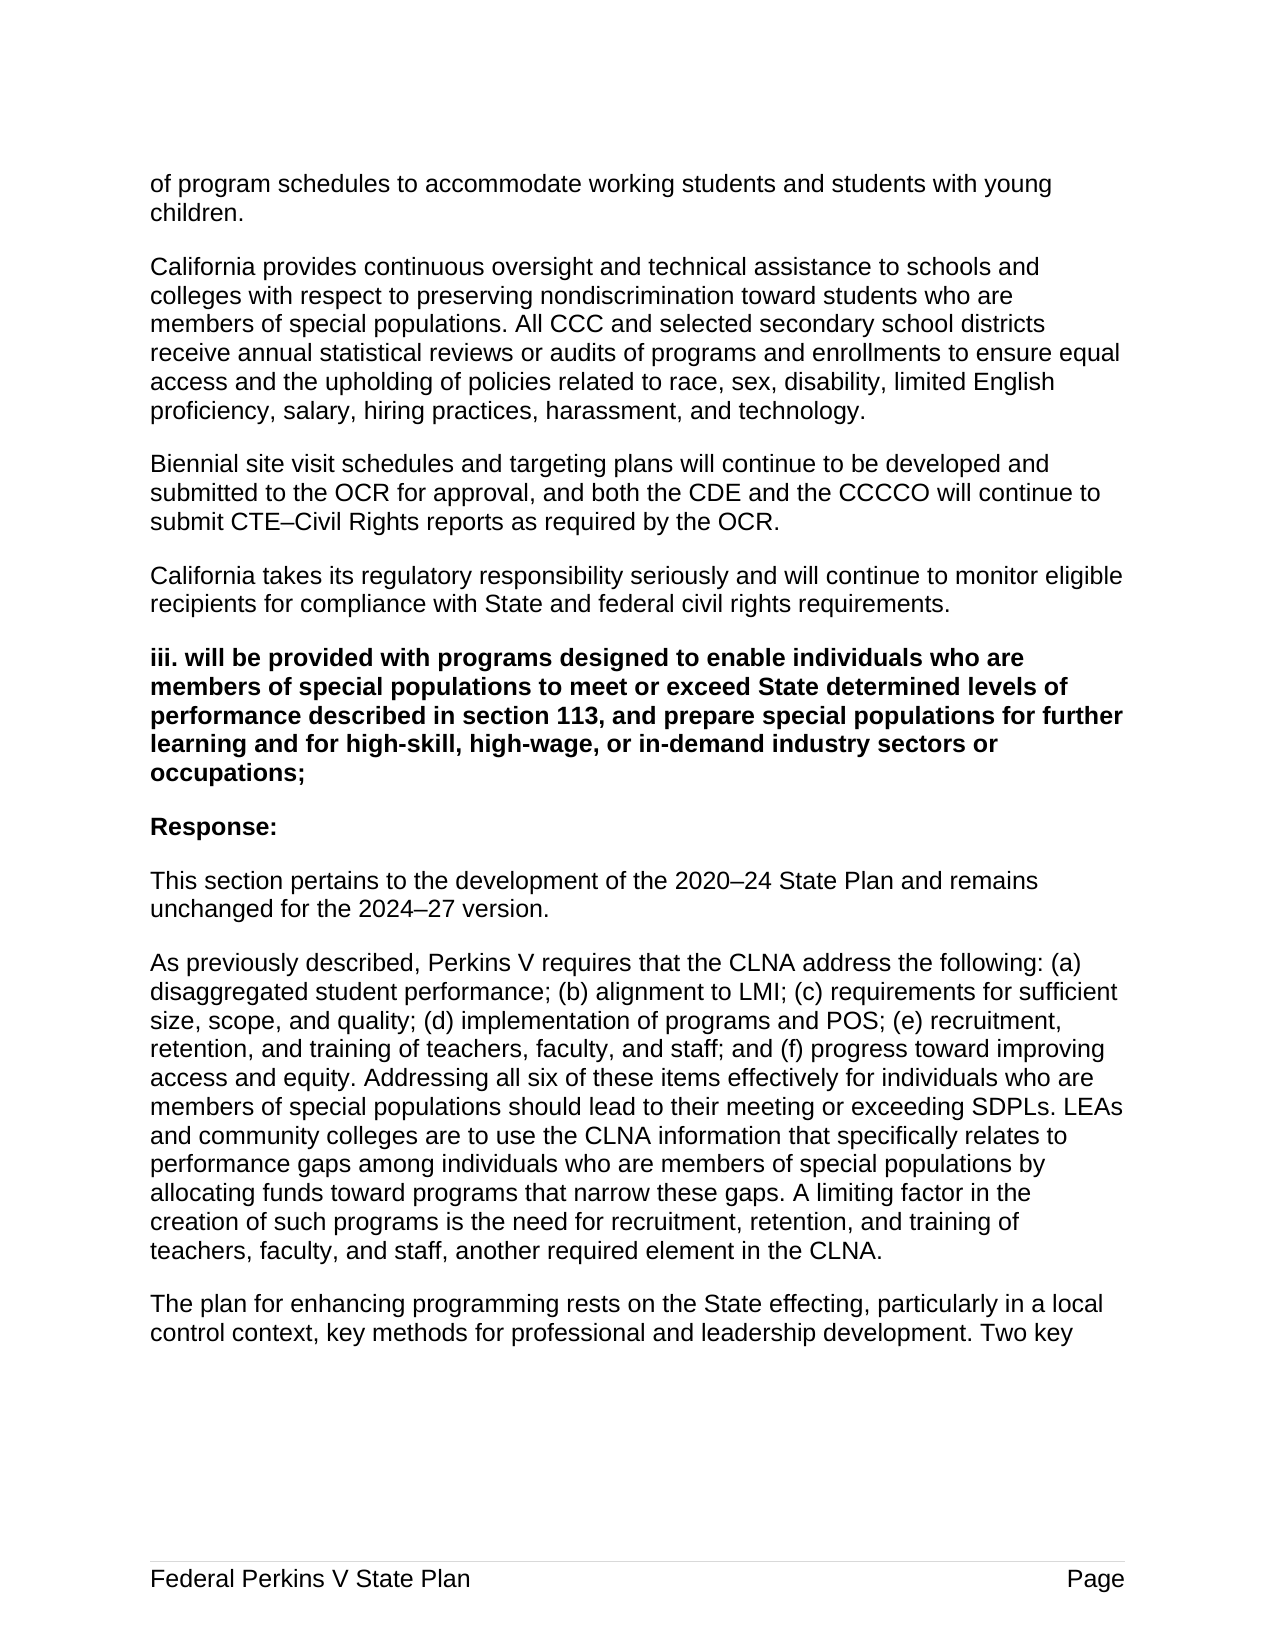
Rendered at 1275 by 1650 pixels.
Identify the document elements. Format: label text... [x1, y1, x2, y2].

text This section pertains to the development of the 2020–24 State Plan and remains unchanged for the 2024–27 version. [150, 866, 1125, 923]
text Response: [150, 812, 1125, 841]
text Biennial site visit schedules and targeting plans will continue to be developed and submitted to the OCR for approval, and both the CDE and the CCCCO will continue to submit CTE–Civil Rights reports as required by the OCR. [150, 449, 1125, 536]
text California provides continuous oversight and technical assistance to schools and colleges with respect to preserving nondiscrimination toward students who are members of special populations. All CCC and selected secondary school districts receive annual statistical reviews or audits of programs and enrollments to ensure equal access and the upholding of policies related to race, sex, disability, limited English proficiency, salary, hiring practices, harassment, and technology. [150, 252, 1125, 424]
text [150, 1289, 1125, 1347]
text iii. will be provided with programs designed to enable individuals who are members of special populations to meet or exceed State determined levels of performance described in section 113, and prepare special populations for further learning and for high-skill, high-wage, or in-demand industry sectors or occupations; [150, 643, 1125, 787]
text California takes its regulatory responsibility seriously and will continue to monitor eligible recipients for compliance with State and federal civil rights requirements. [150, 561, 1125, 618]
text As previously described, Perkins V requires that the CLNA address the following: (a) disaggregated student performance; (b) alignment to LMI; (c) requirements for sufficient size, scope, and quality; (d) implementation of programs and POS; (e) recruitment, retention, and training of teachers, faculty, and staff; and (f) progress toward improving access and equity. Addressing all six of these items effectively for individuals who are members of special populations should lead to their meeting or exceeding SDPLs. LEAs and community colleges are to use the CLNA information that specifically relates to performance gaps among individuals who are members of special populations by allocating funds toward programs that narrow these gaps. A limiting factor in the creation of such programs is the need for recruitment, retention, and training of teachers, faculty, and staff, another required element in the CLNA. [150, 948, 1125, 1264]
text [150, 169, 1125, 227]
